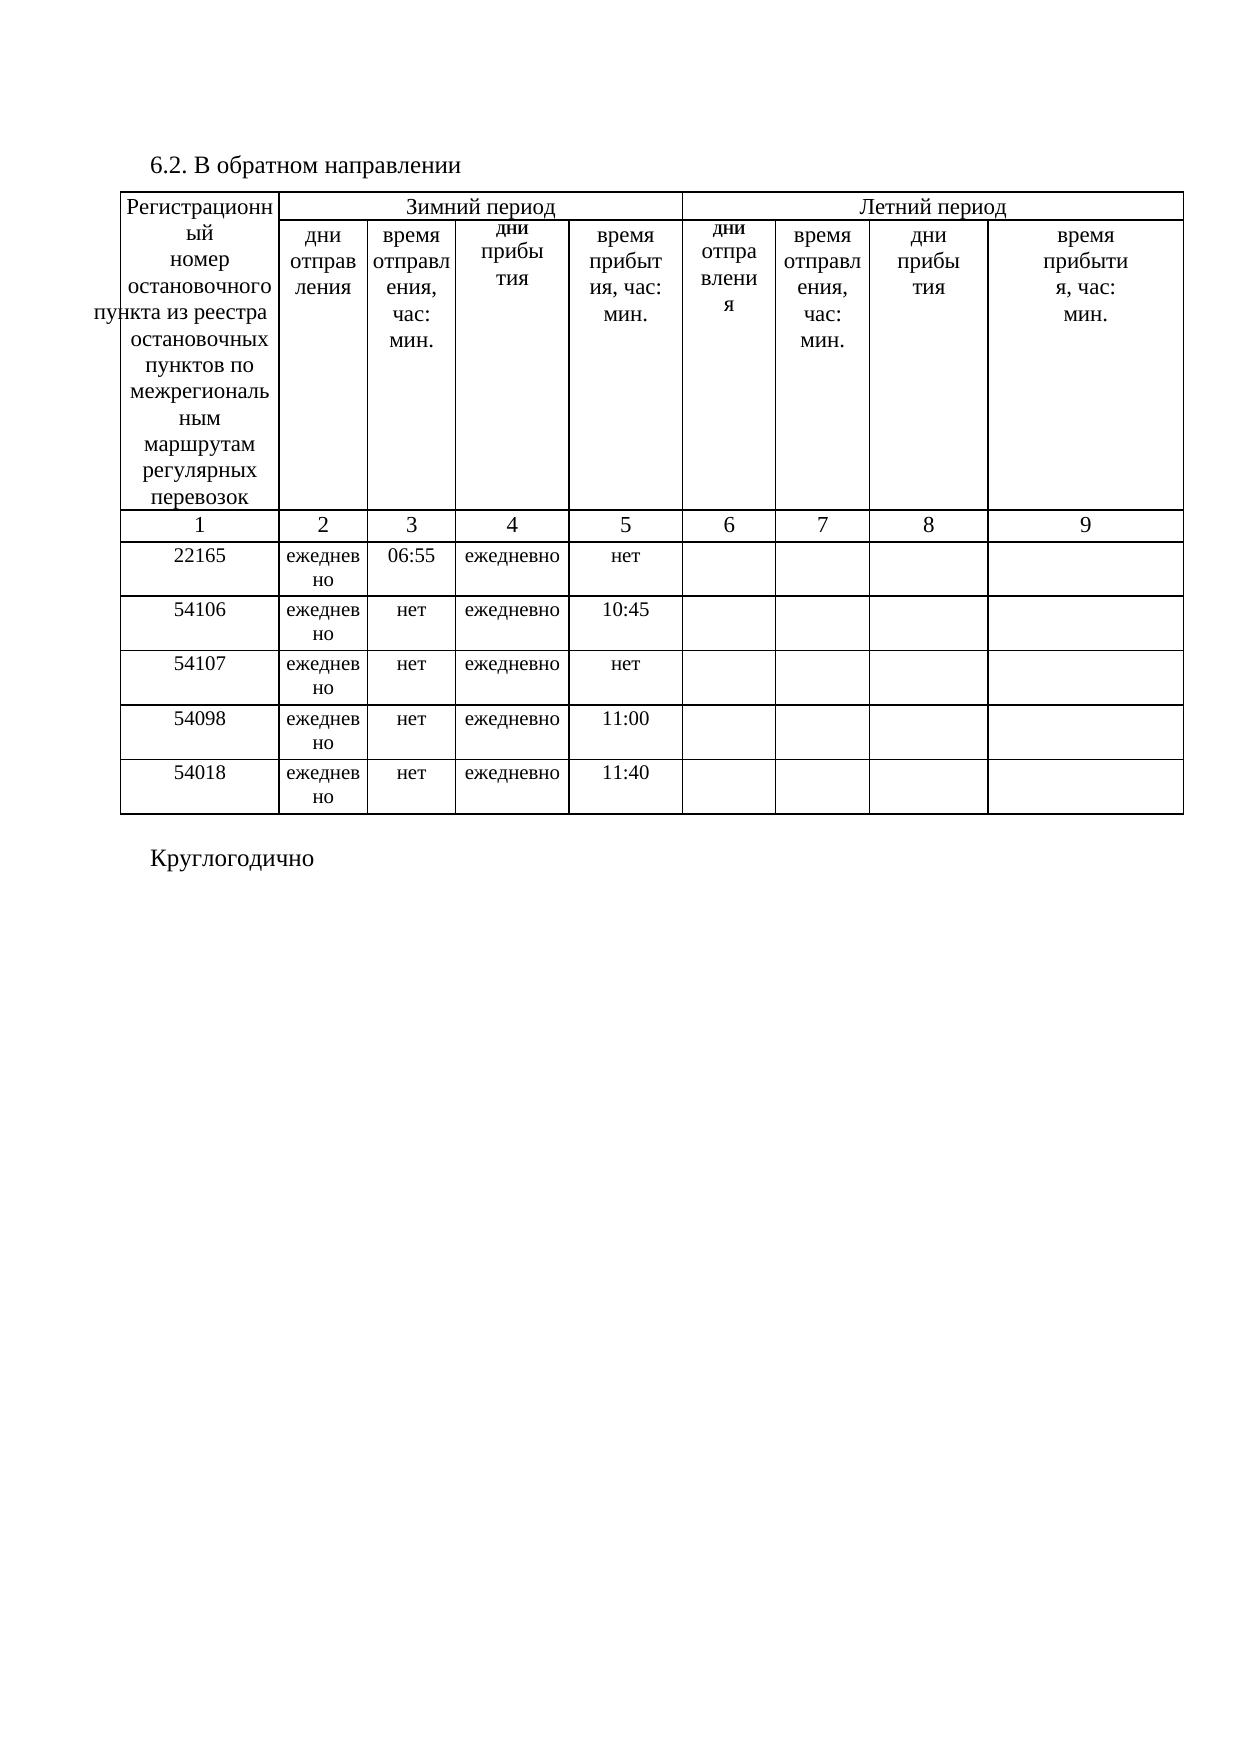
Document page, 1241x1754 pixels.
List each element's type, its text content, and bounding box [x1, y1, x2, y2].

table_cell время прибыт ия, час: мин. [570, 221, 682, 509]
table_cell ежедневно [280, 651, 367, 704]
table_cell 54106 [121, 597, 278, 650]
table_cell [683, 706, 775, 758]
table_cell ежедневно [456, 597, 568, 650]
table_cell ДНИ отпра влени я [683, 221, 775, 509]
table_cell 5 [570, 511, 682, 541]
table_cell [776, 651, 869, 704]
table_cell [870, 760, 987, 813]
table_cell [870, 543, 987, 595]
table_cell 7 [776, 511, 869, 541]
table_cell ДНИ прибы тия [456, 221, 568, 509]
table_header Летний период [683, 193, 1183, 219]
table_cell [776, 597, 869, 650]
table_cell нет [570, 543, 682, 595]
table_cell время отправл ения, час: мин. [368, 221, 455, 509]
table_cell [776, 706, 869, 758]
table_cell [989, 706, 1183, 758]
table_cell 4 [456, 511, 568, 541]
table_cell ежедневно [456, 543, 568, 595]
table_cell [683, 760, 775, 813]
table_cell 10:45 [570, 597, 682, 650]
table_cell ежедневно [456, 706, 568, 758]
text Круглогодично [150, 843, 1090, 872]
table_cell ежедневно [280, 760, 367, 813]
table_cell 06:55 [368, 543, 455, 595]
table_cell время отправл ения, час: мин. [776, 221, 869, 509]
table_cell нет [368, 760, 455, 813]
table_cell дни отправ ления [280, 221, 367, 509]
table_cell [776, 543, 869, 595]
table_cell [870, 597, 987, 650]
table_cell [683, 651, 775, 704]
table_cell 54107 [121, 651, 278, 704]
table_cell 3 [368, 511, 455, 541]
table_cell 11:00 [570, 706, 682, 758]
table_cell [870, 706, 987, 758]
table_cell 54098 [121, 706, 278, 758]
table_cell [989, 651, 1183, 704]
table_cell дни прибы тия [870, 221, 987, 509]
table_cell 22165 [121, 543, 278, 595]
table_header Зимний период [280, 193, 682, 219]
table_cell [776, 760, 869, 813]
table_header Регистрационный номер остановочного пункта из реестра остановочных пунктов по межрегиональным маршрутам регулярных перевозок [121, 193, 278, 509]
table_cell 8 [870, 511, 987, 541]
table_cell ежедневно [456, 760, 568, 813]
table_cell нет [368, 651, 455, 704]
table_cell [989, 543, 1183, 595]
table_cell 1 [121, 511, 278, 541]
table_cell нет [368, 597, 455, 650]
table_cell ежедневно [456, 651, 568, 704]
table_cell 54018 [121, 760, 278, 813]
table_cell [989, 597, 1183, 650]
table_cell время прибыти я, час: мин. [989, 221, 1183, 509]
table_cell ежедневно [280, 597, 367, 650]
table_cell 11:40 [570, 760, 682, 813]
text 6.2. В обратном направлении [150, 150, 1090, 179]
table_cell нет [368, 706, 455, 758]
table_cell [989, 760, 1183, 813]
table_cell 2 [280, 511, 367, 541]
table_cell ежедневно [280, 543, 367, 595]
table_cell ежедневно [280, 706, 367, 758]
table_cell 6 [683, 511, 775, 541]
table_cell 9 [989, 511, 1183, 541]
table_cell [683, 543, 775, 595]
table_cell [870, 651, 987, 704]
table_cell нет [570, 651, 682, 704]
table_cell [683, 597, 775, 650]
